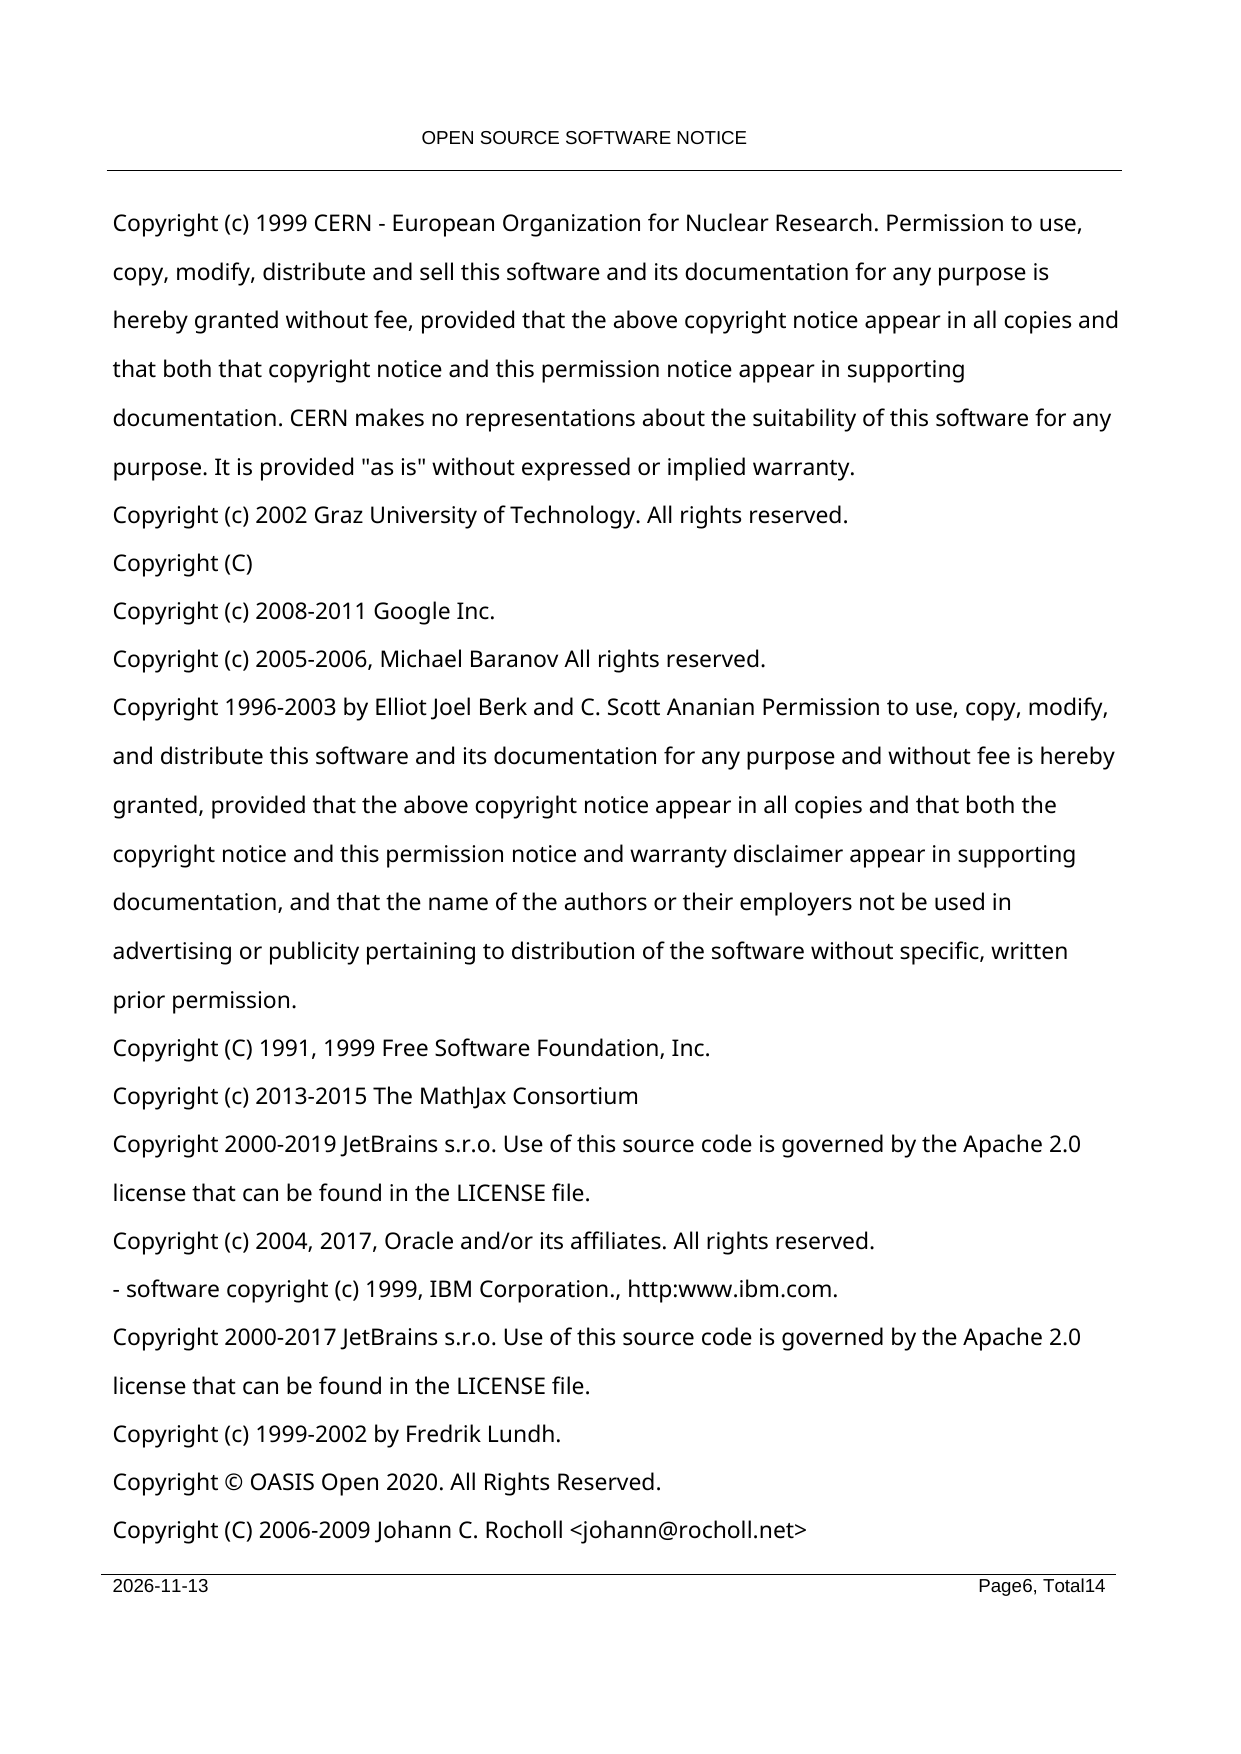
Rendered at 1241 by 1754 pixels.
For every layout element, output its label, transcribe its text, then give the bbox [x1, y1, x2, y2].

text Copyright (c) 2013-2015 The MathJax Consortium [112, 1079, 1128, 1112]
text Copyright 2000-2017 JetBrains s.r.o. Use of this source code is governed by the Apache 2.0 license that can be found in the LICENSE file. [112, 1321, 1128, 1402]
text Copyright (c) 1999 CERN - European Organization for Nuclear Research. Permission to use, copy, modify, distribute and sell this software and its documentation for any purpose is hereby granted without fee, provided that the above copyright notice appear in all copies and that both that copyright notice and this permission notice appear in supporting documentation. CERN makes no representations about the suitability of this software for any purpose. It is provided "as is" without expressed or implied warranty. [112, 206, 1128, 483]
text Copyright 2000-2019 JetBrains s.r.o. Use of this source code is governed by the Apache 2.0 license that can be found in the LICENSE file. [112, 1128, 1128, 1209]
text Copyright (C) 1991, 1999 Free Software Foundation, Inc. [112, 1031, 1128, 1064]
text Copyright (c) 1999-2002 by Fredrik Lundh. [112, 1418, 1128, 1450]
text Copyright (C) [112, 546, 1128, 579]
text Copyright (c) 2005-2006, Michael Baranov All rights reserved. [112, 643, 1128, 675]
text Copyright (c) 2004, 2017, Oracle and/or its affiliates. All rights reserved. [112, 1224, 1128, 1257]
text - software copyright (c) 1999, IBM Corporation., http:www.ibm.com. [112, 1273, 1128, 1305]
text Copyright (c) 2008-2011 Google Inc. [112, 594, 1128, 627]
text Copyright 1996-2003 by Elliot Joel Berk and C. Scott Ananian Permission to use, copy, modify, and distribute this software and its documentation for any purpose and without fee is hereby granted, provided that the above copyright notice appear in all copies and that both the copyright notice and this permission notice and warranty disclaimer appear in supporting documentation, and that the name of the authors or their employers not be used in advertising or publicity pertaining to distribution of the software without specific, written prior permission. [112, 691, 1128, 1016]
text Copyright (C) 2006-2009 Johann C. Rocholl <johann@rocholl.net> [112, 1514, 1128, 1546]
text Copyright © OASIS Open 2020. All Rights Reserved. [112, 1466, 1128, 1498]
text Copyright (c) 2002 Graz University of Technology. All rights reserved. [112, 498, 1128, 531]
